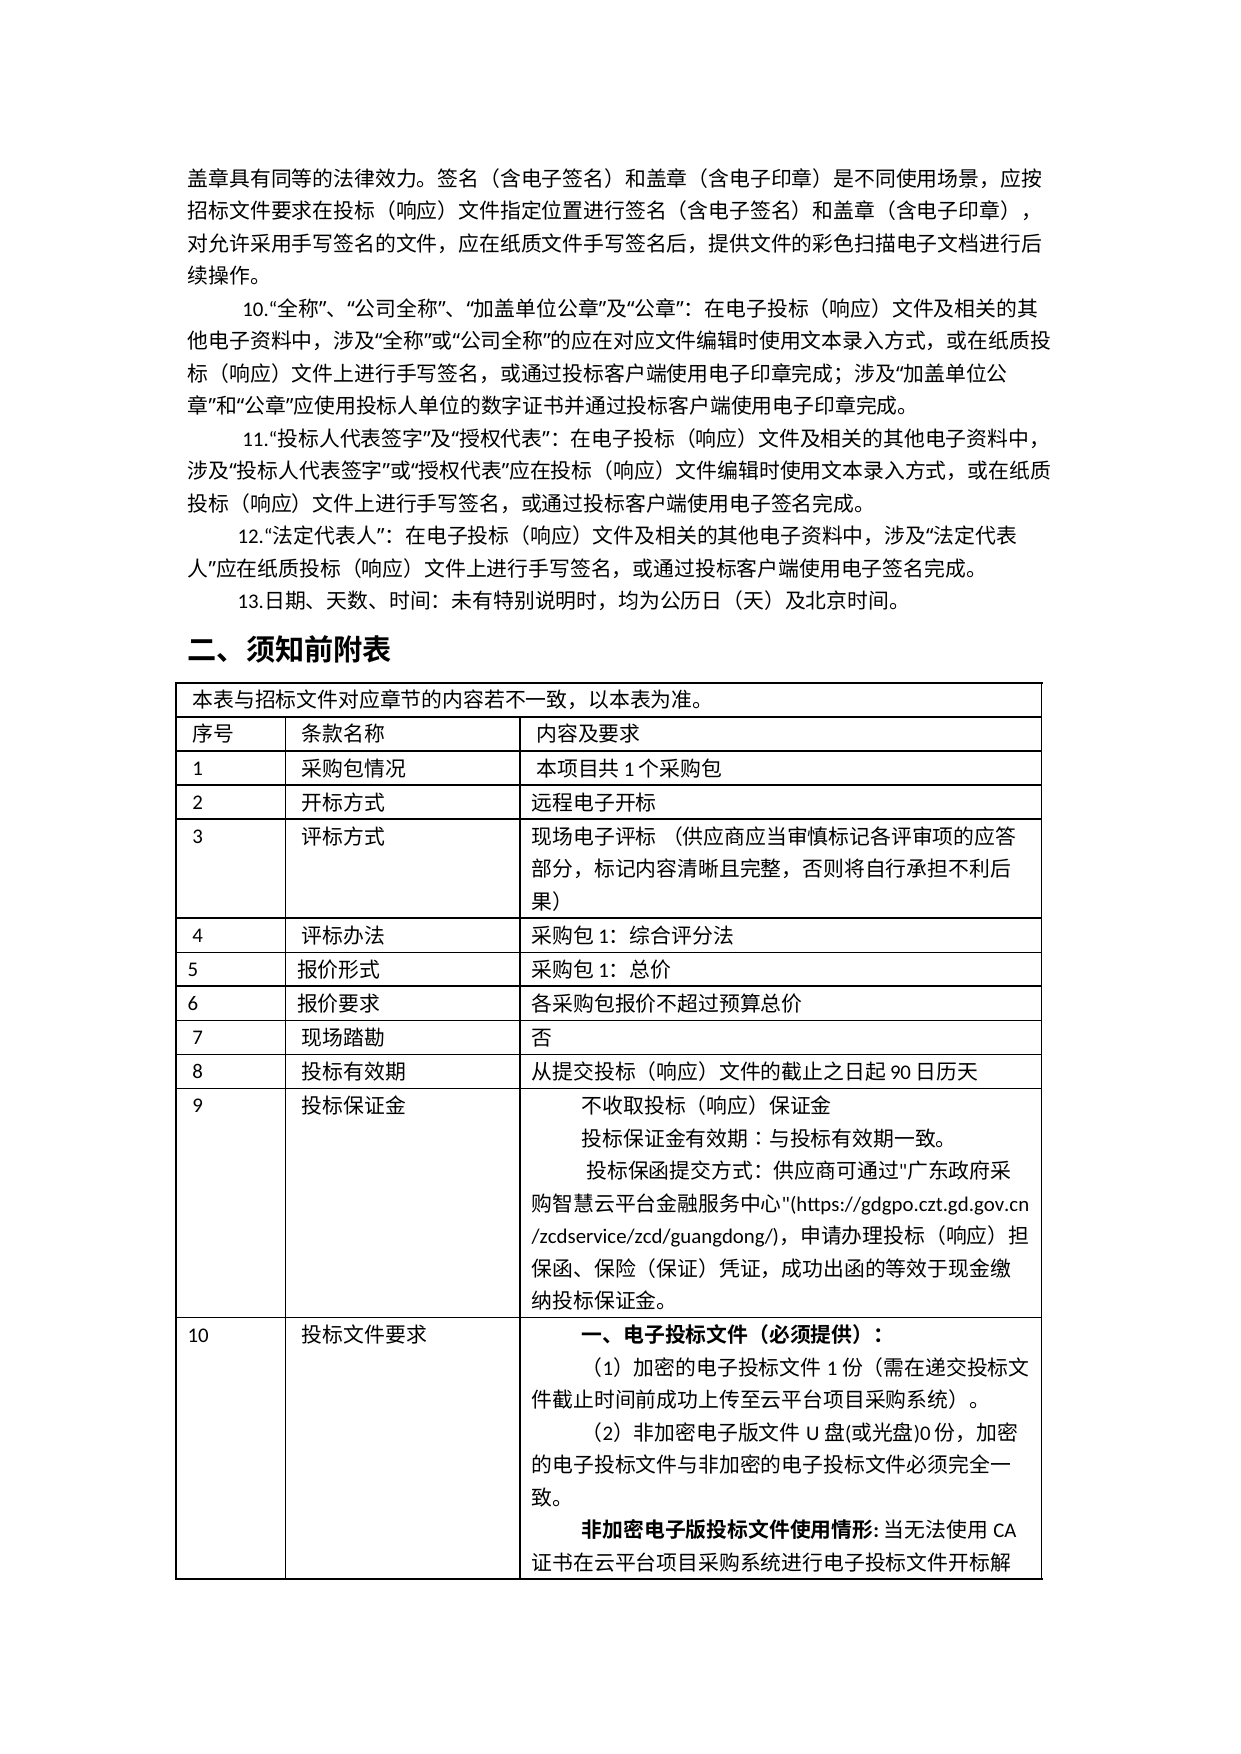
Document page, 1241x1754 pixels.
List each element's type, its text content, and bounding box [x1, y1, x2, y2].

table_cell 采购包1：总价 [521, 953, 1041, 985]
table_cell 开标方式 [286, 786, 519, 818]
table_header 本表与招标文件对应章节的内容若不一致，以本表为准。 [177, 684, 1041, 716]
table_cell 各采购包报价不超过预算总价 [521, 987, 1041, 1019]
table_cell 投标有效期 [286, 1055, 519, 1088]
table_cell 7 [177, 1021, 285, 1053]
table_cell 从提交投标（响应）文件的截止之日起90日历天 [521, 1055, 1041, 1088]
table_cell 采购包1：综合评分法 [521, 919, 1041, 951]
table_cell 3 [177, 820, 285, 917]
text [187, 162, 1053, 292]
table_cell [521, 1318, 1041, 1578]
table_cell 内容及要求 [521, 718, 1041, 750]
table_cell 投标文件要求 [286, 1318, 519, 1578]
table_cell 9 [177, 1089, 285, 1317]
table_cell 远程电子开标 [521, 786, 1041, 818]
table_cell 评标办法 [286, 919, 519, 951]
table_cell 报价要求 [286, 987, 519, 1019]
table_cell 投标保证金 [286, 1089, 519, 1317]
table_cell 采购包情况 [286, 752, 519, 784]
table_cell 评标方式 [286, 820, 519, 917]
table_cell 序号 [177, 718, 285, 750]
table_cell 现场电子评标 （供应商应当审慎标记各评审项的应答部分，标记内容清晰且完整，否则将自行承担不利后果） [521, 820, 1041, 917]
text 12.“法定代表人”：在电子投标（响应）文件及相关的其他电子资料中，涉及“法定代表人”应在纸质投标（响应）文件上进行手写签名，或通过投标客户端使用电子签名完成。 [187, 519, 1053, 584]
text 二、须知前附表 [187, 617, 1053, 682]
table_cell 8 [177, 1055, 285, 1088]
text 10.“全称”、“公司全称”、“加盖单位公章”及“公章”：在电子投标（响应）文件及相关的其他电子资料中，涉及“全称”或“公司全称”的应在对应文件编辑时使用文本录入方式，或在纸质投标（响应）文件上进行手写签名，或通过投标客户端使用电子印章完成；涉及“加盖单位公章”和“公章”应使用投标人单位的数字证书并通过投标客户端使用电子印章完成。 [187, 292, 1053, 422]
table_cell 不收取投标（响应）保证金 投标保证金有效期∶与投标有效期一致。 投标保函提交方式：供应商可通过"广东政府采购智慧云平台金融服务中心"(https://gdgpo.czt.gd.gov.cn/zcdservice/zcd/guangdong/)，申请办理投标（响应）担保函、保险（保证）凭证，成功出函的等效于现金缴纳投标保证金。 [521, 1089, 1041, 1317]
table_cell 1 [177, 752, 285, 784]
table_cell 现场踏勘 [286, 1021, 519, 1053]
table_cell 2 [177, 786, 285, 818]
table_cell 否 [521, 1021, 1041, 1053]
text 13.日期、天数、时间：未有特别说明时，均为公历日（天）及北京时间。 [187, 584, 1053, 617]
table_cell 6 [177, 987, 285, 1019]
table_cell 本项目共1个采购包 [521, 752, 1041, 784]
table_cell 4 [177, 919, 285, 951]
table_cell 条款名称 [286, 718, 519, 750]
table_cell 10 [177, 1318, 285, 1578]
text 11.“投标人代表签字”及“授权代表”：在电子投标（响应）文件及相关的其他电子资料中，涉及“投标人代表签字”或“授权代表”应在投标（响应）文件编辑时使用文本录入方式，或在纸质投标（响应）文件上进行手写签名，或通过投标客户端使用电子签名完成。 [187, 422, 1053, 519]
table_cell 报价形式 [286, 953, 519, 985]
table_cell 5 [177, 953, 285, 985]
